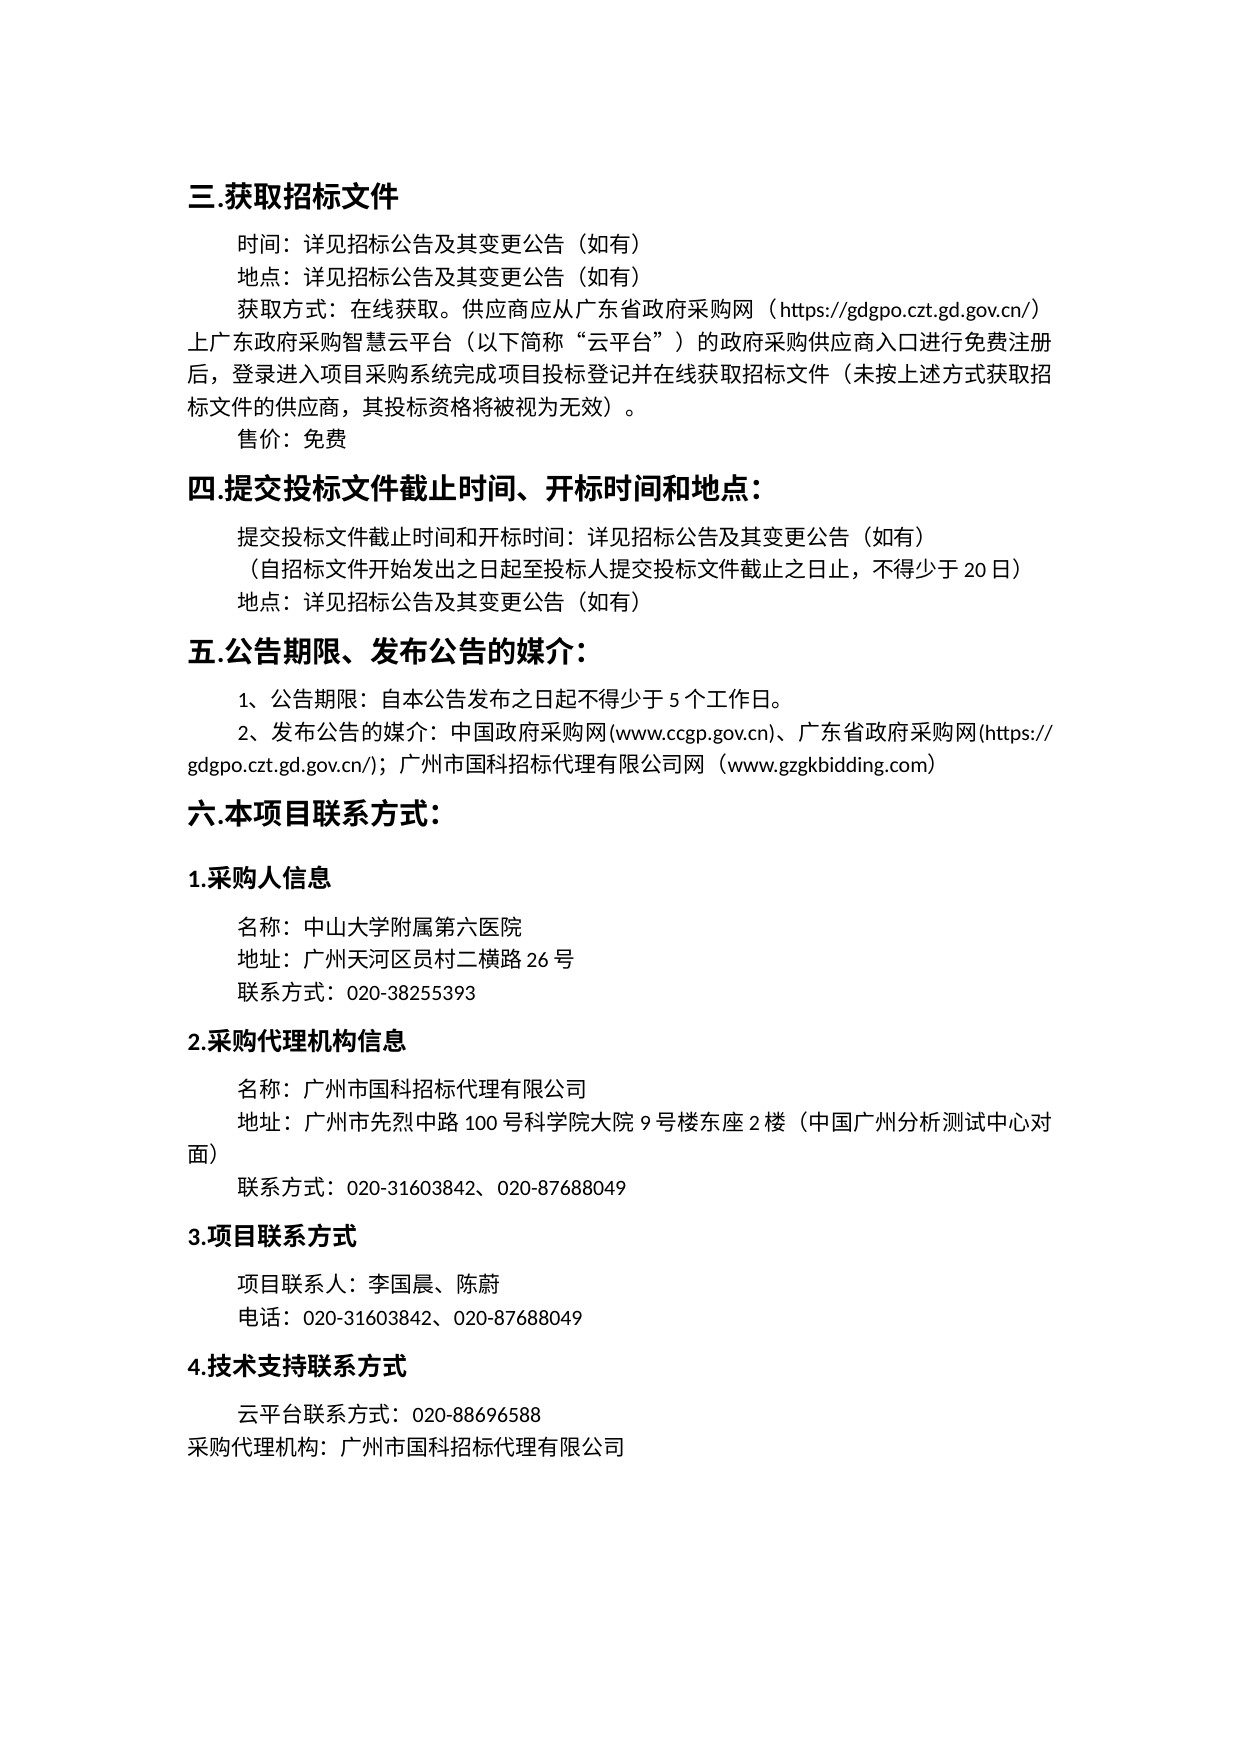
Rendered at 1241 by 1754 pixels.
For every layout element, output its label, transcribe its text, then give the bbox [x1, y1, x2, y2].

text 时间：详见招标公告及其变更公告（如有） [187, 227, 1053, 259]
text 售价：免费 [187, 422, 1053, 454]
text 1.采购人信息 [187, 844, 1053, 909]
text 地址：广州市先烈中路100号科学院大院9号楼东座2楼（中国广州分析测试中心对面） [187, 1104, 1053, 1169]
text 联系方式：020-38255393 [187, 974, 1053, 1007]
text 采购代理机构：广州市国科招标代理有限公司 [187, 1429, 1053, 1462]
text 提交投标文件截止时间和开标时间：详见招标公告及其变更公告（如有） [187, 519, 1053, 552]
text 云平台联系方式：020-88696588 [187, 1397, 1053, 1429]
text 名称：广州市国科招标代理有限公司 [187, 1072, 1053, 1104]
text 名称：中山大学附属第六医院 [187, 909, 1053, 942]
text 2.采购代理机构信息 [187, 1007, 1053, 1072]
text 联系方式：020-31603842、020-87688049 [187, 1169, 1053, 1202]
text 地址：广州天河区员村二横路26号 [187, 942, 1053, 974]
text 五.公告期限、发布公告的媒介： [187, 617, 1053, 682]
text 2、发布公告的媒介：中国政府采购网(www.ccgp.gov.cn)、广东省政府采购网(https://gdgpo.czt.gd.gov.cn/)；广州市国科招标代理有限公司网（www.gzgkbidding.com） [187, 714, 1053, 779]
text （自招标文件开始发出之日起至投标人提交投标文件截止之日止，不得少于20日） [187, 552, 1053, 584]
text 项目联系人：李国晨、陈蔚 [187, 1267, 1053, 1299]
text 四.提交投标文件截止时间、开标时间和地点： [187, 454, 1053, 519]
text 电话：020-31603842、020-87688049 [187, 1299, 1053, 1332]
text 地点：详见招标公告及其变更公告（如有） [187, 584, 1053, 617]
text 三.获取招标文件 [187, 162, 1053, 227]
text 1、公告期限：自本公告发布之日起不得少于5个工作日。 [187, 682, 1053, 714]
text 4.技术支持联系方式 [187, 1332, 1053, 1397]
text 地点：详见招标公告及其变更公告（如有） [187, 259, 1053, 292]
text 六.本项目联系方式： [187, 779, 1053, 844]
text 3.项目联系方式 [187, 1202, 1053, 1267]
text 获取方式：在线获取。供应商应从广东省政府采购网（https://gdgpo.czt.gd.gov.cn/）上广东政府采购智慧云平台（以下简称“云平台”）的政府采购供应商入口进行免费注册后，登录进入项目采购系统完成项目投标登记并在线获取招标文件（未按上述方式获取招标文件的供应商，其投标资格将被视为无效）。 [187, 292, 1053, 422]
